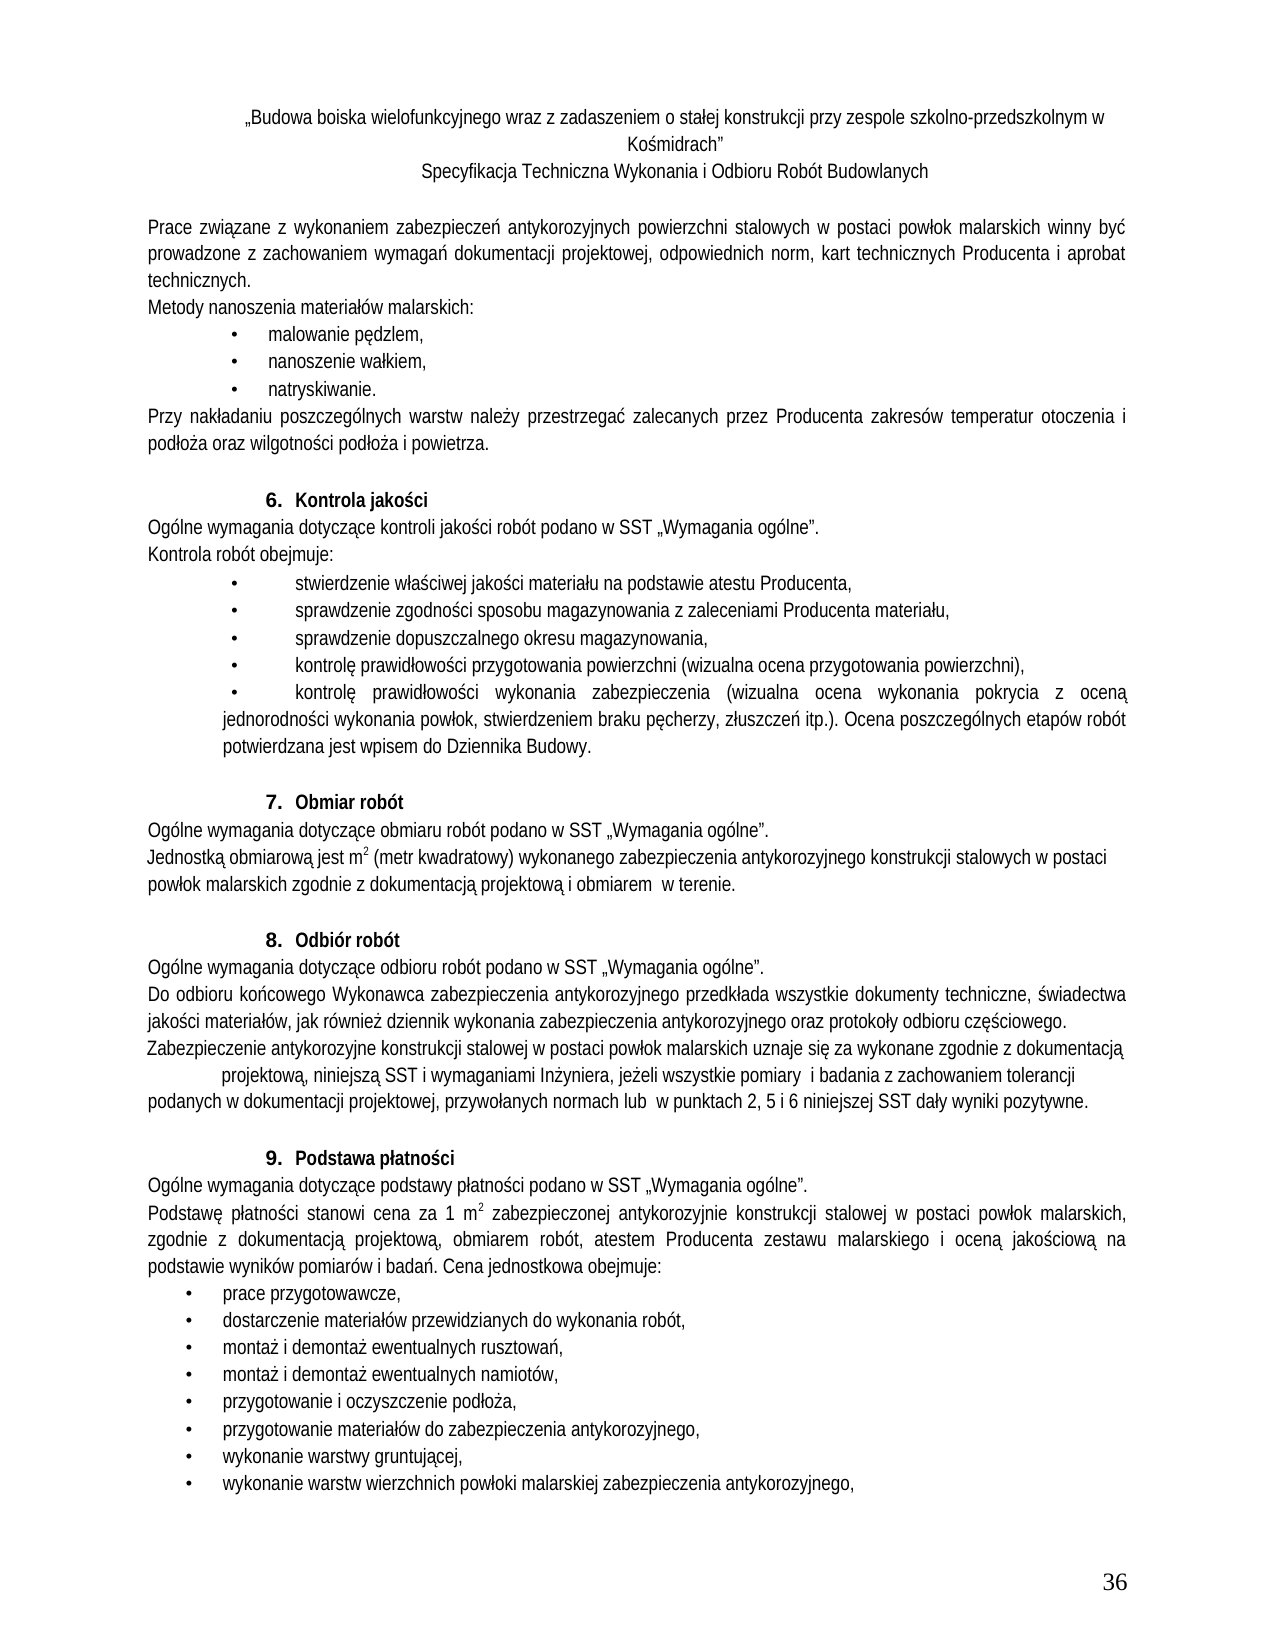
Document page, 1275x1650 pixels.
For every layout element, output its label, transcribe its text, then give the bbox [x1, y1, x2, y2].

text Prace związane z wykonaniem zabezpieczeń antykorozyjnych powierzchni stalowych w postaci powłok malarskich winny być prowadzone z zachowaniem wymagań dokumentacji projektowej, odpowiednich norm, kart technicznych Producenta i aprobat technicznych. [148, 215, 1127, 292]
text Ogólne wymagania dotyczące odbioru robót podano w SST „Wymagania ogólne”. [148, 955, 1127, 979]
text Jednostką obmiarową jest m2 (metr kwadratowy) wykonanego zabezpieczenia antykorozyjnego konstrukcji stalowych w postaci powłok malarskich zgodnie z dokumentacją projektową i obmiarem w terenie. [147, 845, 1127, 895]
list Obmiar robót [265, 790, 1127, 814]
list Odbiór robót [265, 928, 1127, 952]
text Kontrola robót obejmuje: [148, 542, 1127, 566]
list wykonanie warstw wierzchnich powłoki malarskiej zabezpieczenia antykorozyjnego, [185, 1471, 1127, 1495]
text Zabezpieczenie antykorozyjne konstrukcji stalowej w postaci powłok malarskich uznaje się za wykonane zgodnie z dokumentacją projektową, niniejszą SST i wymaganiami Inżyniera, jeżeli wszystkie pomiary i badania z zachowaniem tolerancji podanych w dokumentacji projektowej, przywołanych normach lub w punktach 2, 5 i 6 niniejszej SST dały wyniki pozytywne. [147, 1036, 1127, 1113]
list nanoszenie wałkiem, [231, 349, 1127, 373]
list prace przygotowawcze, [185, 1281, 1127, 1305]
list przygotowanie materiałów do zabezpieczenia antykorozyjnego, [185, 1417, 1127, 1441]
text Podstawę płatności stanowi cena za 1 m2 zabezpieczonej antykorozyjnie konstrukcji stalowej w postaci powłok malarskich, zgodnie z dokumentacją projektową, obmiarem robót, atestem Producenta zestawu malarskiego i oceną jakościową na podstawie wyników pomiarów i badań. Cena jednostkowa obejmuje: [148, 1201, 1127, 1278]
text Do odbioru końcowego Wykonawca zabezpieczenia antykorozyjnego przedkłada wszystkie dokumenty techniczne, świadectwa jakości materiałów, jak również dziennik wykonania zabezpieczenia antykorozyjnego oraz protokoły odbioru częściowego. [148, 982, 1127, 1033]
text Przy nakładaniu poszczególnych warstw należy przestrzegać zalecanych przez Producenta zakresów temperatur otoczenia i podłoża oraz wilgotności podłoża i powietrza. [148, 404, 1127, 455]
list stwierdzenie właściwej jakości materiału na podstawie atestu Producenta, [223, 571, 1127, 595]
list Podstawa płatności [265, 1146, 1127, 1170]
list przygotowanie i oczyszczenie podłoża, [185, 1389, 1127, 1413]
list dostarczenie materiałów przewidzianych do wykonania robót, [185, 1308, 1127, 1332]
list kontrolę prawidłowości przygotowania powierzchni (wizualna ocena przygotowania powierzchni), [223, 653, 1127, 677]
text Ogólne wymagania dotyczące obmiaru robót podano w SST „Wymagania ogólne”. [148, 818, 1127, 842]
text Metody nanoszenia materiałów malarskich: [148, 295, 1127, 319]
text Ogólne wymagania dotyczące kontroli jakości robót podano w SST „Wymagania ogólne”. [148, 515, 1127, 539]
list sprawdzenie dopuszczalnego okresu magazynowania, [223, 626, 1127, 649]
list natryskiwanie. [231, 377, 1127, 401]
list montaż i demontaż ewentualnych namiotów, [185, 1362, 1127, 1386]
list kontrolę prawidłowości wykonania zabezpieczenia (wizualna ocena wykonania pokrycia z oceną jednorodności wykonania powłok, stwierdzeniem braku pęcherzy, złuszczeń itp.). Ocena poszczególnych etapów robót potwierdzana jest wpisem do Dziennika Budowy. [223, 680, 1127, 757]
list malowanie pędzlem, [231, 322, 1127, 346]
text Ogólne wymagania dotyczące podstawy płatności podano w SST „Wymagania ogólne”. [148, 1173, 1127, 1197]
list sprawdzenie zgodności sposobu magazynowania z zaleceniami Producenta materiału, [223, 598, 1127, 622]
list montaż i demontaż ewentualnych rusztowań, [185, 1335, 1127, 1359]
list wykonanie warstwy gruntującej, [185, 1444, 1127, 1468]
list Kontrola jakości [265, 487, 1127, 512]
